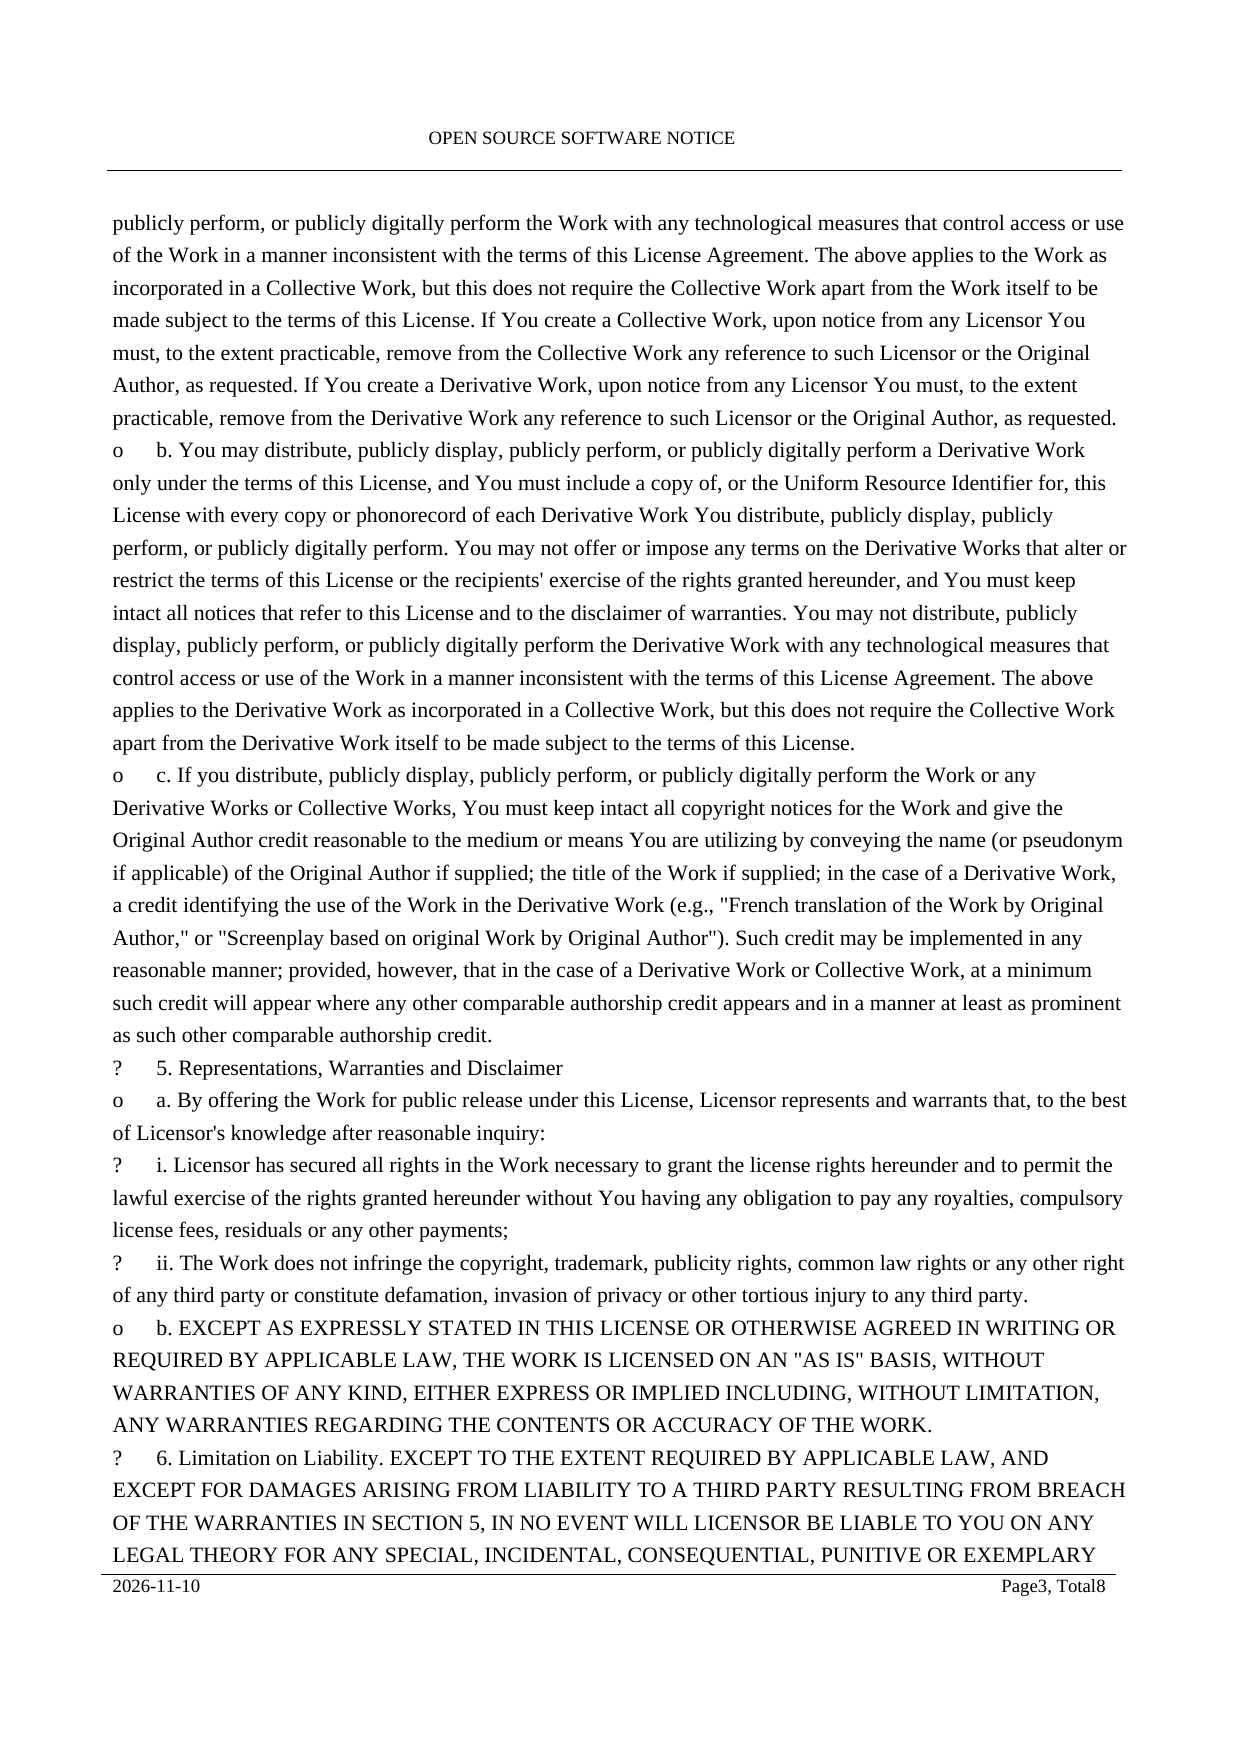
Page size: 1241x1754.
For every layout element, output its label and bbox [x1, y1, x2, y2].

text [112, 206, 1128, 1571]
